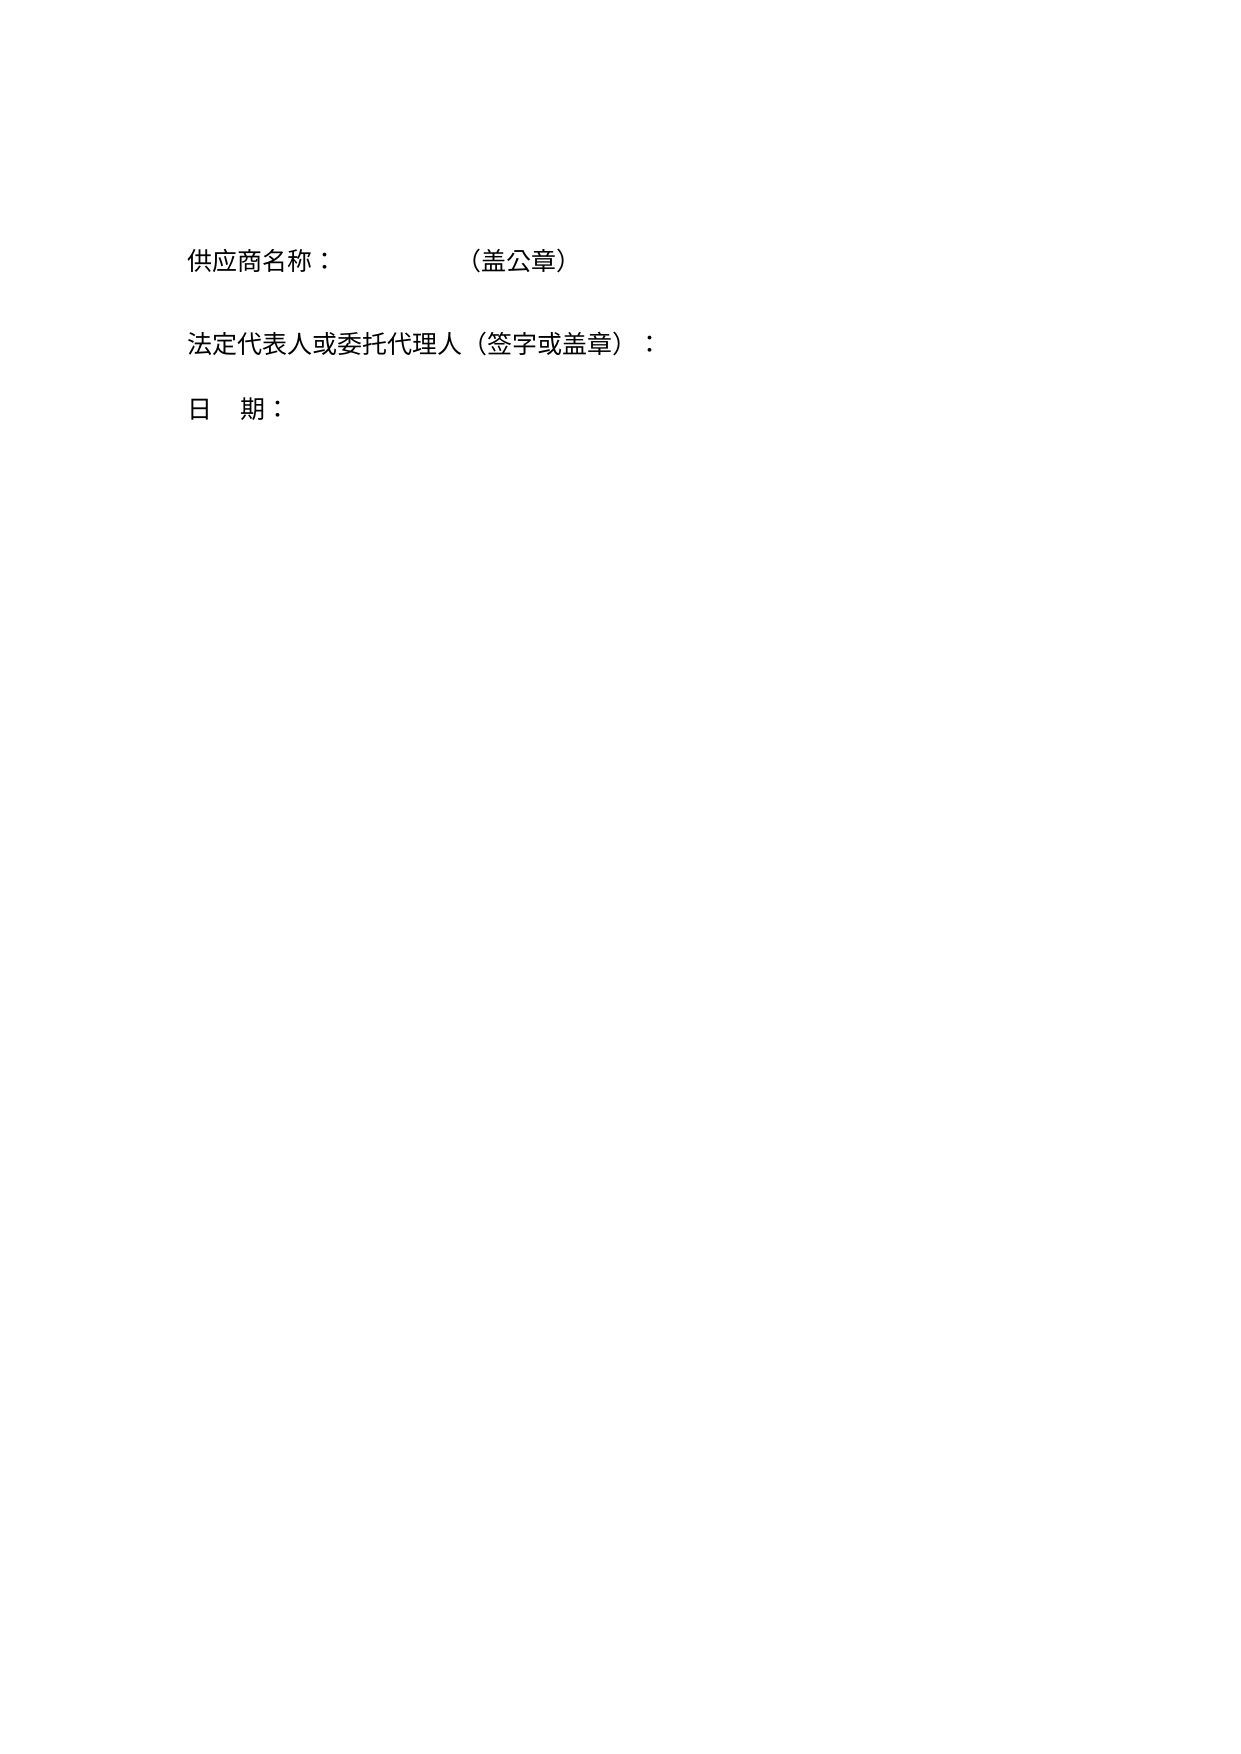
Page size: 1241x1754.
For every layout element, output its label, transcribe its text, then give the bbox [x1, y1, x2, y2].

text 法定代表人或委托代理人（签字或盖章）： [187, 310, 1053, 375]
text 日 期： [187, 375, 1053, 440]
text 供应商名称： （盖公章） [187, 227, 1053, 292]
